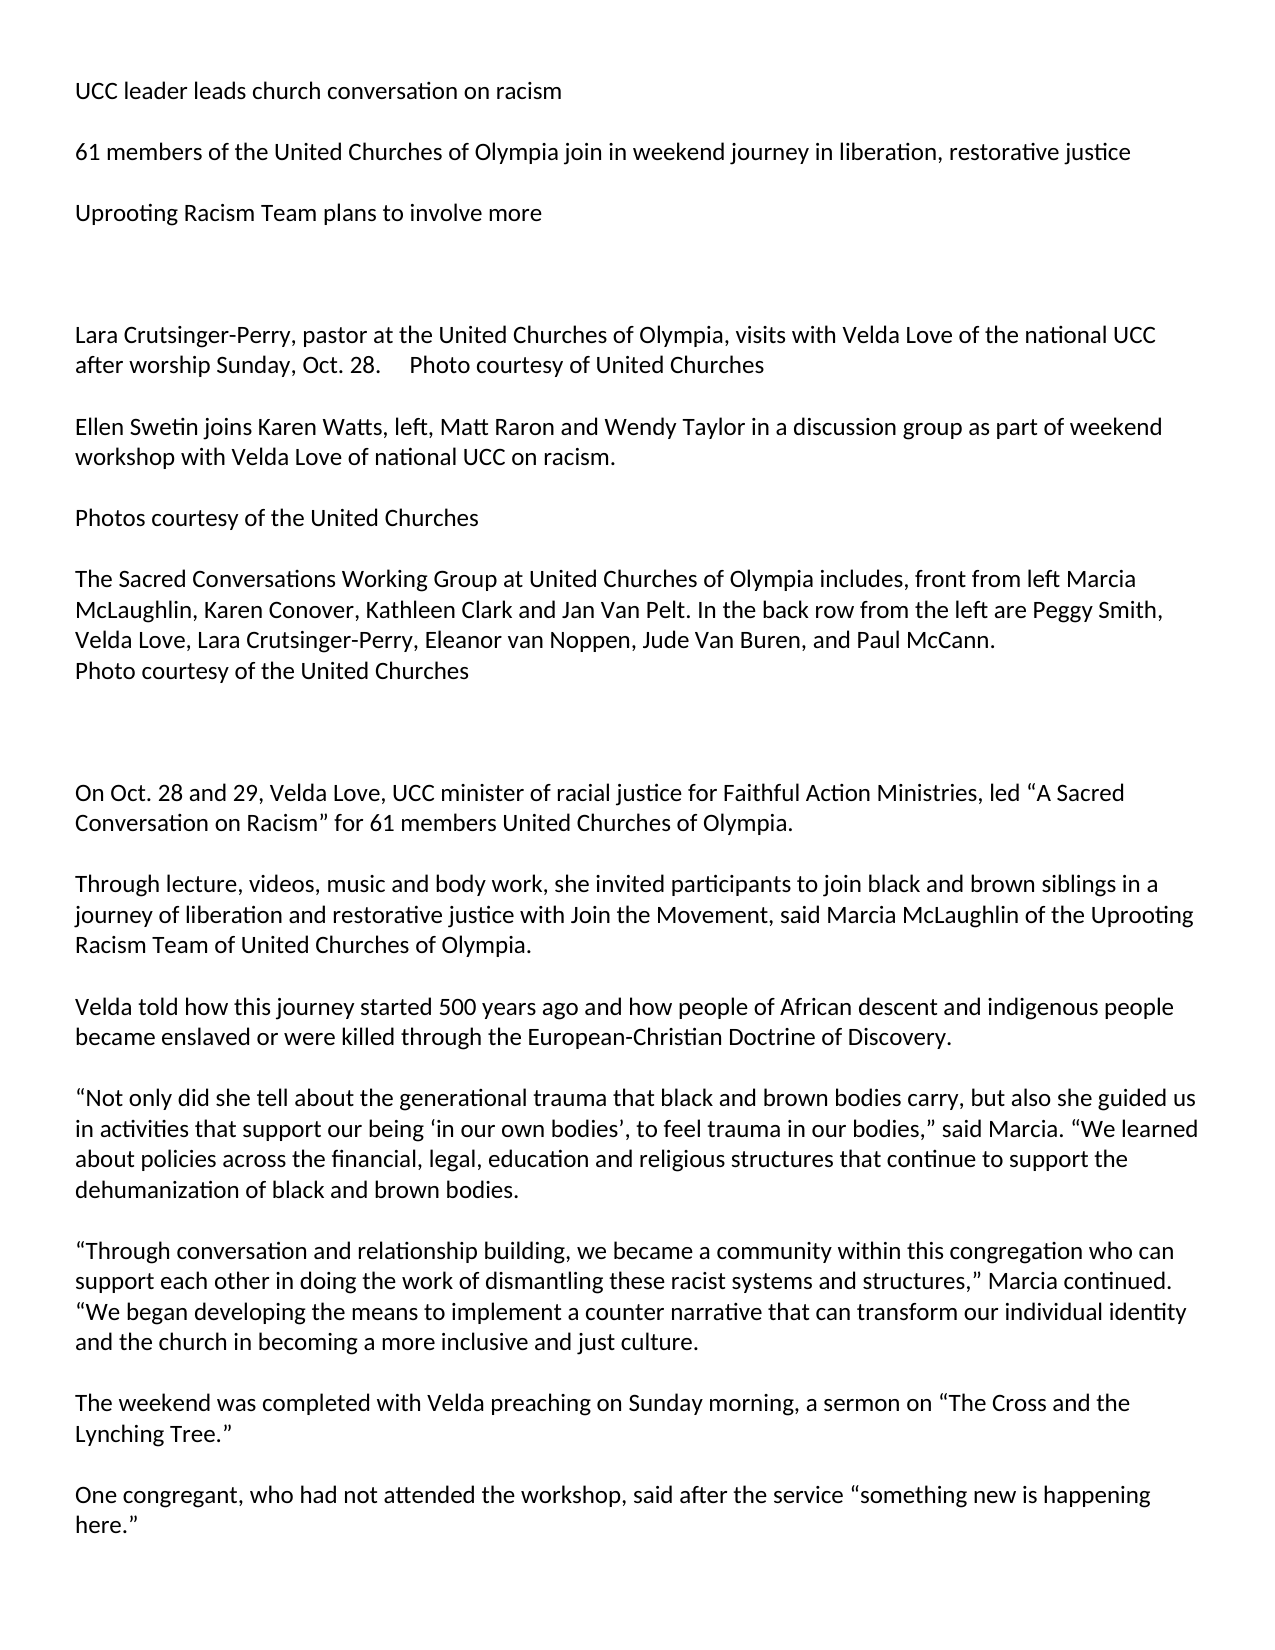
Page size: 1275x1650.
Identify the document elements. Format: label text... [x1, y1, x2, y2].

text Uprooting Racism Team plans to involve more [75, 197, 1200, 228]
text On Oct. 28 and 29, Velda Love, UCC minister of racial justice for Faithful Action Ministries, led “A Sacred Conversation on Racism” for 61 members United Churches of Olympia. [75, 777, 1200, 838]
text Ellen Swetin joins Karen Watts, left, Matt Raron and Wendy Taylor in a discussion group as part of weekend workshop with Velda Love of national UCC on racism. [75, 411, 1200, 472]
text 61 members of the United Churches of Olympia join in weekend journey in liberation, restorative justice [75, 136, 1200, 167]
text One congregant, who had not attended the workshop, said after the service “something new is happening here.” [75, 1479, 1200, 1540]
text Through lecture, videos, music and body work, she invited participants to join black and brown siblings in a journey of liberation and restorative justice with Join the Movement, said Marcia McLaughlin of the Uprooting Racism Team of United Churches of Olympia. [75, 868, 1200, 960]
text “Through conversation and relationship building, we became a community within this congregation who can support each other in doing the work of dismantling these racist systems and structures,” Marcia continued. “We began developing the means to implement a counter narrative that can transform our individual identity and the church in becoming a more inclusive and just culture. [75, 1235, 1200, 1357]
text UCC leader leads church conversation on racism [75, 75, 1200, 106]
text The weekend was completed with Velda preaching on Sunday morning, a sermon on “The Cross and the Lynching Tree.” [75, 1387, 1200, 1448]
text “Not only did she tell about the generational trauma that black and brown bodies carry, but also she guided us in activities that support our being ‘in our own bodies’, to feel trauma in our bodies,” said Marcia. “We learned about policies across the financial, legal, education and religious structures that continue to support the dehumanization of black and brown bodies. [75, 1082, 1200, 1204]
text Photos courtesy of the United Churches [75, 502, 1200, 533]
text Lara Crutsinger-Perry, pastor at the United Churches of Olympia, visits with Velda Love of the national UCC after worship Sunday, Oct. 28. Photo courtesy of United Churches [75, 319, 1200, 380]
text The Sacred Conversations Working Group at United Churches of Olympia includes, front from left Marcia McLaughlin, Karen Conover, Kathleen Clark and Jan Van Pelt. In the back row from the left are Peggy Smith, Velda Love, Lara Crutsinger-Perry, Eleanor van Noppen, Jude Van Buren, and Paul McCann. Photo courtesy of the United Churches [75, 563, 1200, 685]
text Velda told how this journey started 500 years ago and how people of African descent and indigenous people became enslaved or were killed through the European-Christian Doctrine of Discovery. [75, 991, 1200, 1052]
